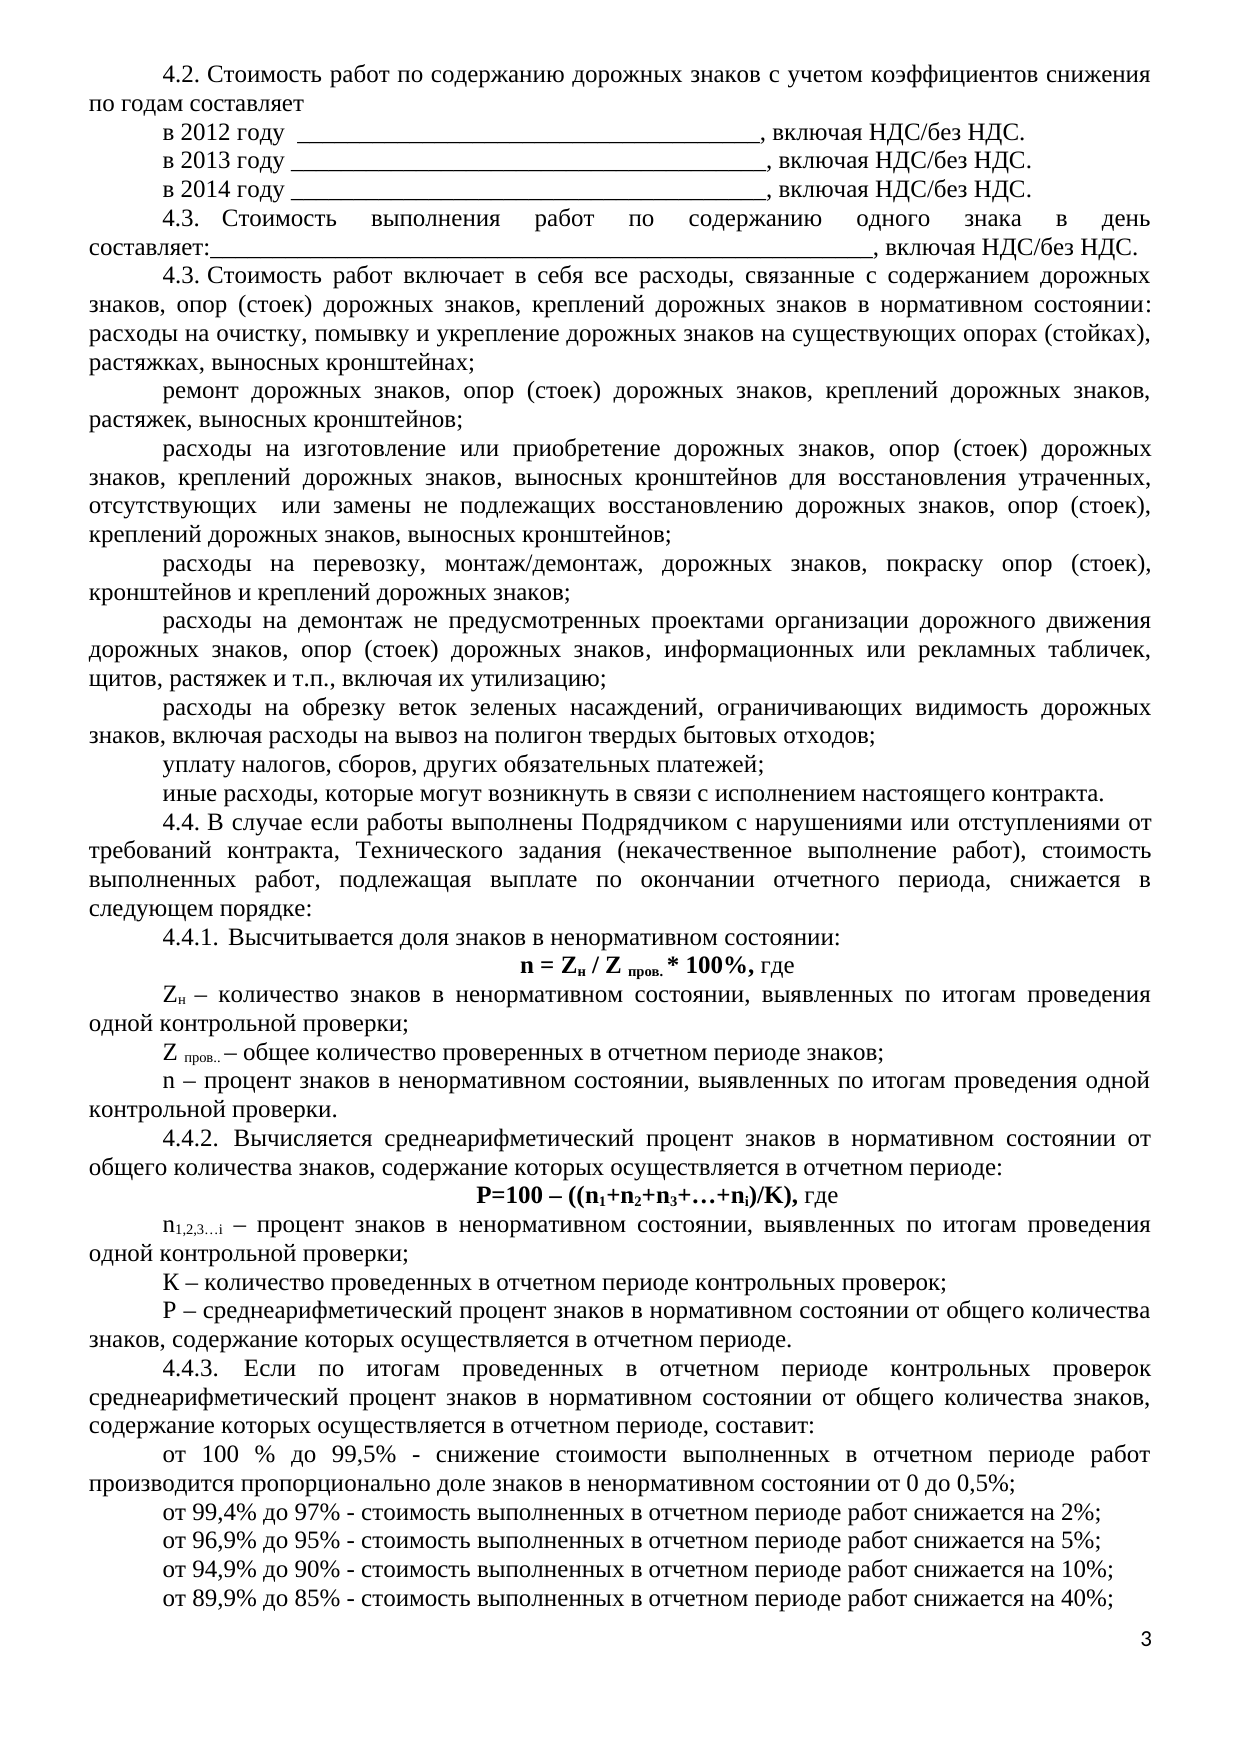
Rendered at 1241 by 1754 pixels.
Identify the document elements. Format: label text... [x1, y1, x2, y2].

list Вычисляется среднеарифметический процент знаков в нормативном состоянии от общего количества знаков, содержание которых осуществляется в отчетном периоде: [89, 1123, 1152, 1180]
list от 96,9% до 95% - стоимость выполненных в отчетном периоде работ снижается на 5%; [89, 1525, 1152, 1554]
list В случае если работы выполнены Подрядчиком с нарушениями или отступлениями от требований контракта, Технического задания (некачественное выполнение работ), стоимость выполненных работ, подлежащая выплате по окончании отчетного периода, снижается в следующем порядке: [89, 807, 1152, 922]
text в 2012 году _____________________________________, включая НДС/без НДС. [89, 117, 1152, 145]
list от 94,9% до 90% - стоимость выполненных в отчетном периоде работ снижается на 10%; [89, 1554, 1152, 1583]
list Стоимость выполнения работ по содержанию одного знака в день составляет:_____________________________________________________, включая НДС/без НДС. [89, 203, 1152, 260]
list Z пров.. – общее количество проверенных в отчетном периоде знаков; [89, 1037, 1152, 1065]
text расходы на изготовление или приобретение дорожных знаков, опор (стоек) дорожных знаков, креплений дорожных знаков, выносных кронштейнов для восстановления утраченных, отсутствующих или замены не подлежащих восстановлению дорожных знаков, опор (стоек), креплений дорожных знаков, выносных кронштейнов; [89, 433, 1152, 548]
text расходы на демонтаж не предусмотренных проектами организации дорожного движения дорожных знаков, опор (стоек) дорожных знаков, информационных или рекламных табличек, щитов, растяжек и т.п., включая их утилизацию; [89, 605, 1152, 692]
list от 99,4% до 97% - стоимость выполненных в отчетном периоде работ снижается на 2%; [89, 1497, 1152, 1525]
text расходы на перевозку, монтаж/демонтаж, дорожных знаков, покраску опор (стоек), кронштейнов и креплений дорожных знаков; [89, 548, 1152, 605]
list Если по итогам проведенных в отчетном периоде контрольных проверок среднеарифметический процент знаков в нормативном состоянии от общего количества знаков, содержание которых осуществляется в отчетном периоде, составит: [89, 1353, 1152, 1439]
text в 2013 году ______________________________________, включая НДС/без НДС. [89, 145, 1152, 174]
text уплату налогов, сборов, других обязательных платежей; [89, 749, 1152, 778]
list n1,2,3…i – процент знаков в ненормативном состоянии, выявленных по итогам проведения одной контрольной проверки; [89, 1209, 1152, 1267]
list P=100 – ((n1+n2+n3+…+ni)/K), где [89, 1180, 1152, 1209]
list Стоимость работ по содержанию дорожных знаков с учетом коэффициентов снижения по годам составляет [89, 59, 1152, 117]
text иные расходы, которые могут возникнуть в связи с исполнением настоящего контракта. [89, 778, 1152, 807]
list от 100 % до 99,5% - снижение стоимости выполненных в отчетном периоде работ производится пропорционально доле знаков в ненормативном состоянии от 0 до 0,5%; [89, 1439, 1152, 1497]
list Высчитывается доля знаков в ненормативном состоянии: [89, 922, 1152, 950]
list n – процент знаков в ненормативном состоянии, выявленных по итогам проведения одной контрольной проверки. [89, 1065, 1152, 1123]
list Zн – количество знаков в ненормативном состоянии, выявленных по итогам проведения одной контрольной проверки; [89, 979, 1152, 1037]
list n = Zн / Z пров. * 100%, где [89, 950, 1152, 979]
text 4.3. Стоимость работ включает в себя все расходы, связанные с содержанием дорожных знаков, опор (стоек) дорожных знаков, креплений дорожных знаков в нормативном состоянии: расходы на очистку, помывку и укрепление дорожных знаков на существующих опорах (стойках), растяжках, выносных кронштейнах; [89, 260, 1152, 375]
text ремонт дорожных знаков, опор (стоек) дорожных знаков, креплений дорожных знаков, растяжек, выносных кронштейнов; [89, 375, 1152, 433]
list от 89,9% до 85% - стоимость выполненных в отчетном периоде работ снижается на 40%; [89, 1583, 1152, 1612]
text расходы на обрезку веток зеленых насаждений, ограничивающих видимость дорожных знаков, включая расходы на вывоз на полигон твердых бытовых отходов; [89, 692, 1152, 749]
text в 2014 году ______________________________________, включая НДС/без НДС. [89, 174, 1152, 203]
list Р – среднеарифметический процент знаков в нормативном состоянии от общего количества знаков, содержание которых осуществляется в отчетном периоде. [89, 1295, 1152, 1353]
list К – количество проведенных в отчетном периоде контрольных проверок; [89, 1267, 1152, 1295]
